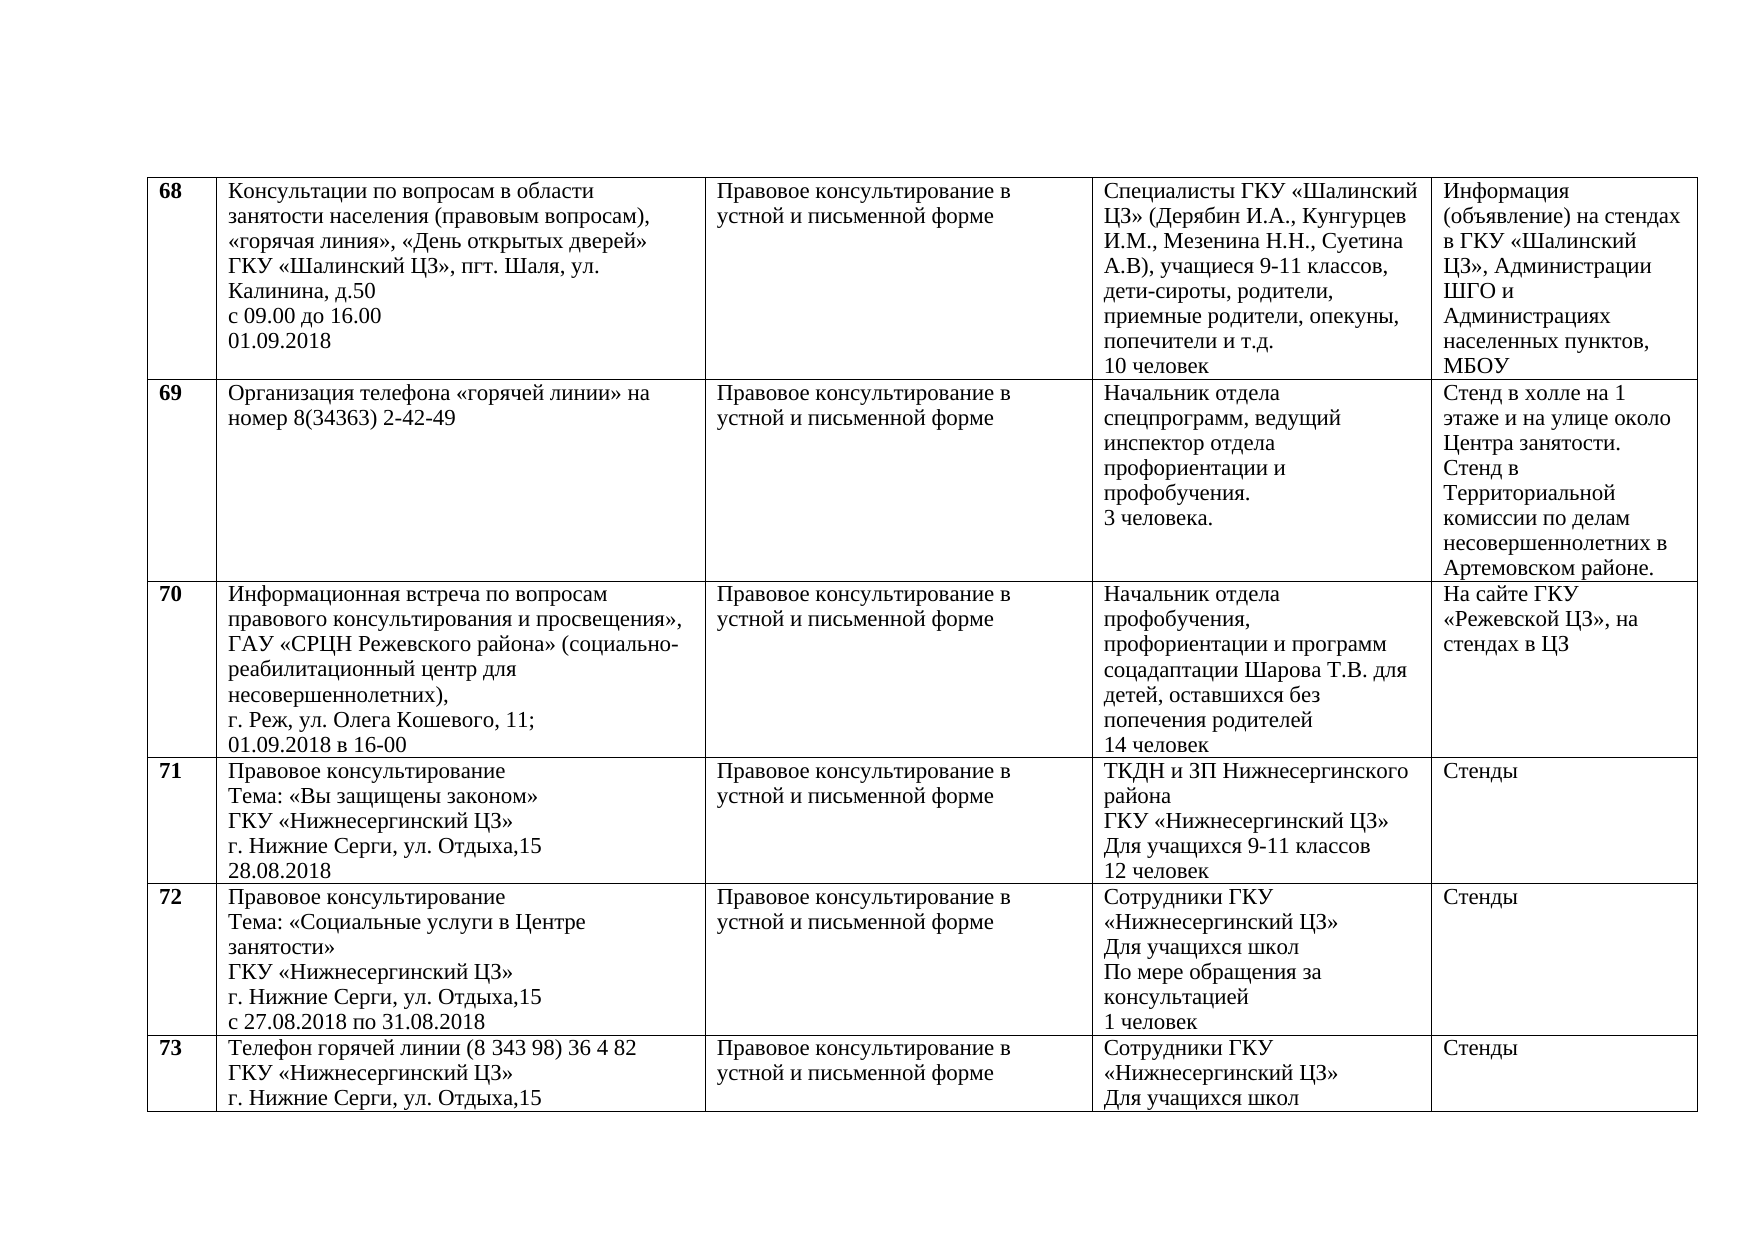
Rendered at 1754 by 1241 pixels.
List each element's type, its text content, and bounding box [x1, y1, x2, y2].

table_cell Правовое консультирование Тема: «Социальные услуги в Центре занятости» ГКУ «Нижнесергинский ЦЗ» г. Нижние Серги, ул. Отдыха,15 с 27.08.2018 по 31.08.2018 [217, 884, 705, 1034]
table_cell 71 [148, 758, 216, 883]
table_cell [1432, 178, 1697, 379]
table_cell Специалисты ГКУ «Шалинский ЦЗ» (Дерябин И.А., Кунгурцев И.М., Мезенина Н.Н., Суетина А.В), учащиеся 9-11 классов, дети-сироты, родители, приемные родители, опекуны, попечители и т.д. 10 человек [1093, 178, 1431, 379]
table_cell 72 [148, 884, 216, 1034]
table_cell 70 [148, 582, 216, 757]
table_cell Начальник отдела профобучения, профориентации и программ соцадаптации Шарова Т.В. для детей, оставшихся без попечения родителей 14 человек [1093, 582, 1431, 757]
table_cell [217, 1036, 705, 1111]
table_cell 69 [148, 380, 216, 581]
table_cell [706, 178, 1092, 379]
table_cell Правовое консультирование Тема: «Вы защищены законом» ГКУ «Нижнесергинский ЦЗ» г. Нижние Серги, ул. Отдыха,15 28.08.2018 [217, 758, 705, 883]
table_cell Сотрудники ГКУ «Нижнесергинский ЦЗ» Для учащихся школ По мере обращения за консультацией 1 человек [1093, 884, 1431, 1034]
table_cell 73 [148, 1036, 216, 1111]
table_cell Стенд в холле на 1 этаже и на улице около Центра занятости. Стенд в Территориальной комиссии по делам несовершеннолетних в Артемовском районе. [1432, 380, 1697, 581]
table_cell 68 [148, 178, 216, 379]
table_cell Правовое консультирование в устной и письменной форме [706, 758, 1092, 883]
table_cell Стенды [1432, 1036, 1697, 1111]
table_cell Организация телефона «горячей линии» на номер 8(34363) 2-42-49 [217, 380, 705, 581]
table_cell Начальник отдела спецпрограмм, ведущий инспектор отдела профориентации и профобучения. 3 человека. [1093, 380, 1431, 581]
table_cell Стенды [1432, 758, 1697, 883]
table_cell На сайте ГКУ «Режевской ЦЗ», на стендах в ЦЗ [1432, 582, 1697, 757]
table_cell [706, 1036, 1092, 1111]
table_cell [1093, 1036, 1431, 1111]
table_cell Правовое консультирование в устной и письменной форме [706, 884, 1092, 1034]
table_cell ТКДН и ЗП Нижнесергинского района ГКУ «Нижнесергинский ЦЗ» Для учащихся 9-11 классов 12 человек [1093, 758, 1431, 883]
table_cell Правовое консультирование в устной и письменной форме [706, 582, 1092, 757]
table_cell Консультации по вопросам в области занятости населения (правовым вопросам), «горячая линия», «День открытых дверей» ГКУ «Шалинский ЦЗ», пгт. Шаля, ул. Калинина, д.50 с 09.00 до 16.00 01.09.2018 [217, 178, 705, 379]
table_cell Информационная встреча по вопросам правового консультирования и просвещения», ГАУ «СРЦН Режевского района» (социально-реабилитационный центр для несовершеннолетних), г. Реж, ул. Олега Кошевого, 11; 01.09.2018 в 16-00 [217, 582, 705, 757]
table_cell Стенды [1432, 884, 1697, 1034]
table_cell Правовое консультирование в устной и письменной форме [706, 380, 1092, 581]
